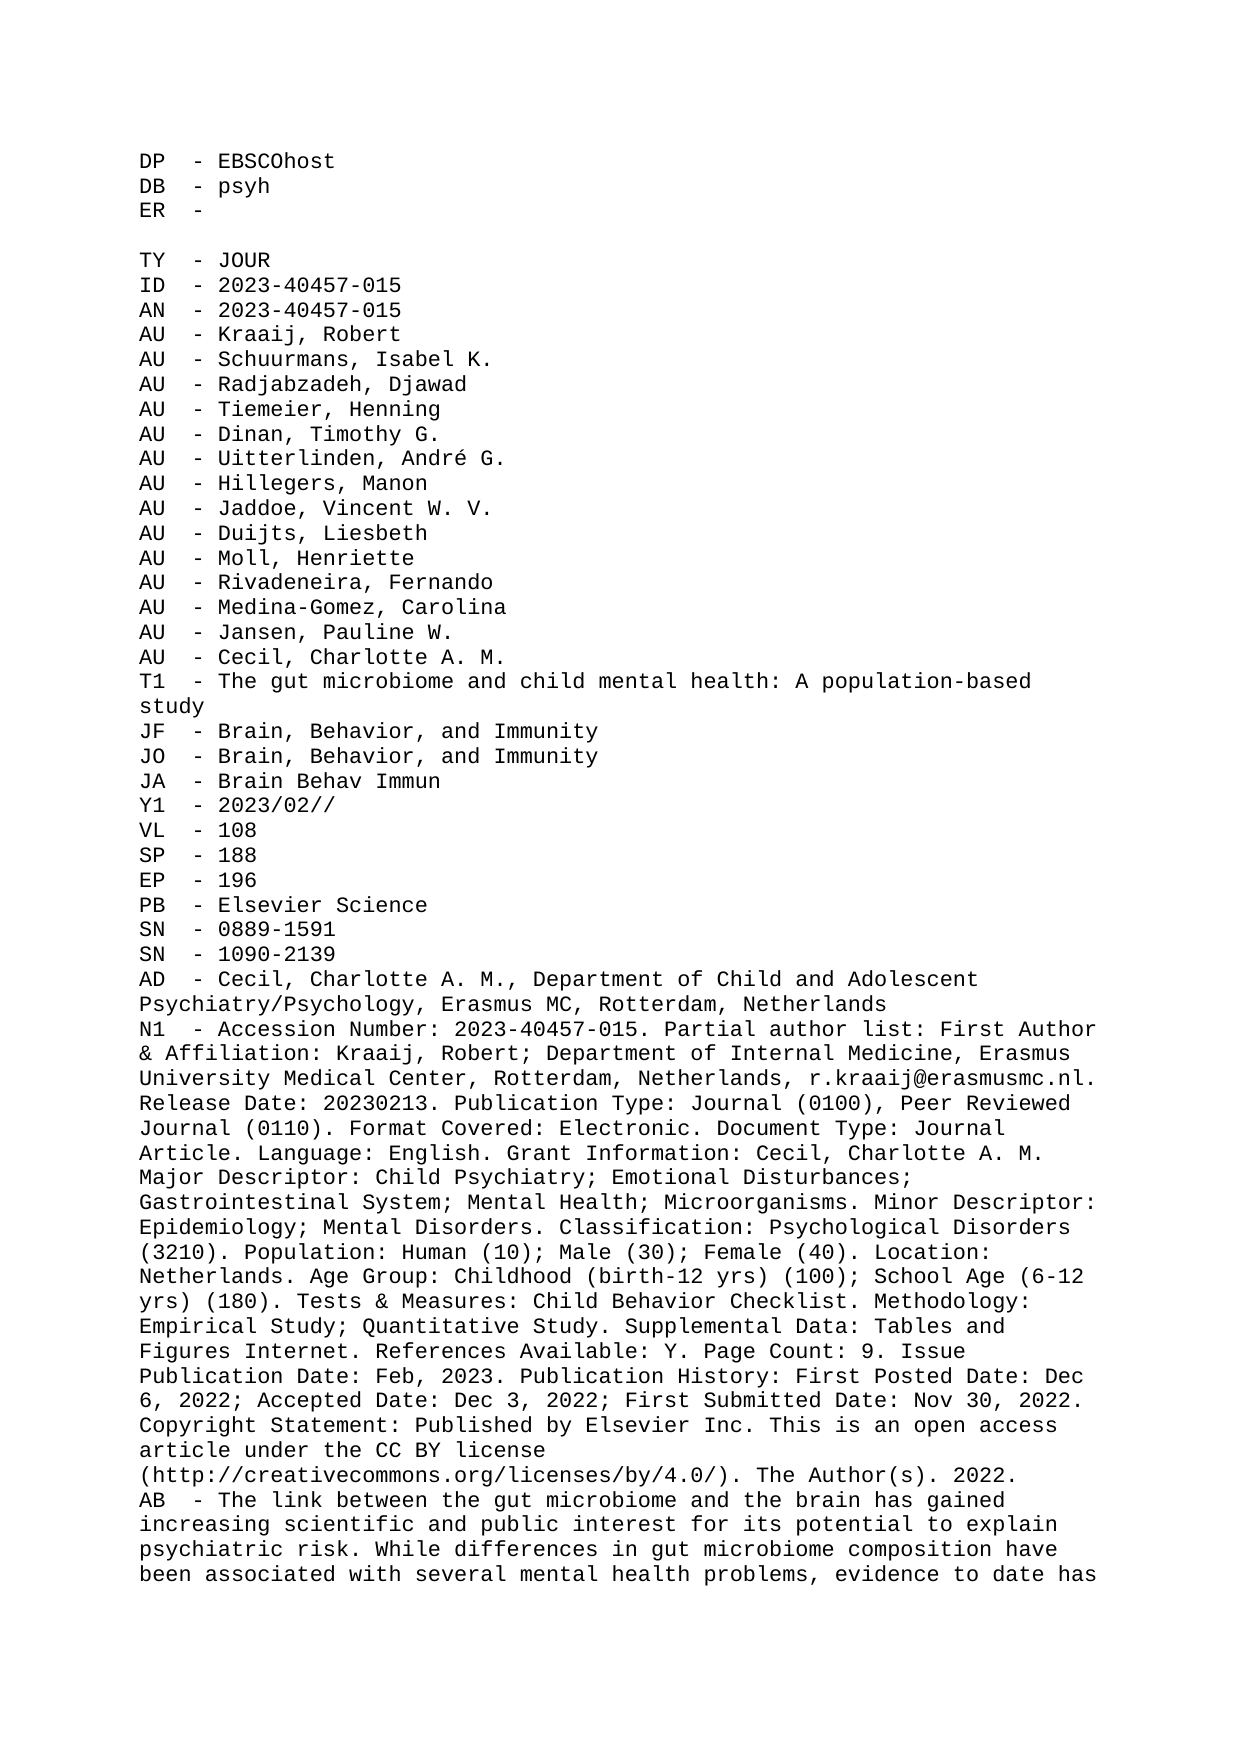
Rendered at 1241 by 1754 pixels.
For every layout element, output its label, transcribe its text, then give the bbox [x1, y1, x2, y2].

text AU - Rivadeneira, Fernando [139, 571, 1101, 596]
text DP - EBSCOhost [139, 150, 1101, 175]
text T1 - The gut microbiome and child mental health: A population-based study [139, 671, 1101, 720]
text AD - Cecil, Charlotte A. M., Department of Child and Adolescent Psychiatry/Psychology, Erasmus MC, Rotterdam, Netherlands [139, 968, 1101, 1018]
text AU - Hillegers, Manon [139, 472, 1101, 497]
text Y1 - 2023/02// [139, 794, 1101, 819]
text JA - Brain Behav Immun [139, 770, 1101, 794]
text AU - Medina-Gomez, Carolina [139, 596, 1101, 621]
text AU - Moll, Henriette [139, 547, 1101, 571]
text SN - 1090-2139 [139, 943, 1101, 968]
text AU - Kraaij, Robert [139, 323, 1101, 348]
text AU - Cecil, Charlotte A. M. [139, 646, 1101, 671]
text ER - [139, 199, 1101, 224]
text ID - 2023-40457-015 [139, 274, 1101, 299]
text AU - Radjabzadeh, Djawad [139, 373, 1101, 398]
text DB - psyh [139, 175, 1101, 199]
text AU - Duijts, Liesbeth [139, 522, 1101, 547]
text AU - Schuurmans, Isabel K. [139, 348, 1101, 373]
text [139, 1489, 1101, 1588]
text N1 - Accession Number: 2023-40457-015. Partial author list: First Author & Affiliation: Kraaij, Robert; Department of Internal Medicine, Erasmus University Medical Center, Rotterdam, Netherlands, r.kraaij@erasmusmc.nl. Release Date: 20230213. Publication Type: Journal (0100), Peer Reviewed Journal (0110). Format Covered: Electronic. Document Type: Journal Article. Language: English. Grant Information: Cecil, Charlotte A. M. Major Descriptor: Child Psychiatry; Emotional Disturbances; Gastrointestinal System; Mental Health; Microorganisms. Minor Descriptor: Epidemiology; Mental Disorders. Classification: Psychological Disorders (3210). Population: Human (10); Male (30); Female (40). Location: Netherlands. Age Group: Childhood (birth-12 yrs) (100); School Age (6-12 yrs) (180). Tests & Measures: Child Behavior Checklist. Methodology: Empirical Study; Quantitative Study. Supplemental Data: Tables and Figures Internet. References Available: Y. Page Count: 9. Issue Publication Date: Feb, 2023. Publication History: First Posted Date: Dec 6, 2022; Accepted Date: Dec 3, 2022; First Submitted Date: Nov 30, 2022. Copyright Statement: Published by Elsevier Inc. This is an open access article under the CC BY license (http://creativecommons.org/licenses/by/4.0/). The Author(s). 2022. [139, 1018, 1101, 1489]
text AU - Uitterlinden, André G. [139, 447, 1101, 472]
text TY - JOUR [139, 249, 1101, 274]
text JO - Brain, Behavior, and Immunity [139, 745, 1101, 770]
text SN - 0889-1591 [139, 918, 1101, 943]
text AU - Dinan, Timothy G. [139, 423, 1101, 447]
text AU - Jaddoe, Vincent W. V. [139, 497, 1101, 522]
text AU - Jansen, Pauline W. [139, 621, 1101, 646]
text SP - 188 [139, 844, 1101, 869]
text JF - Brain, Behavior, and Immunity [139, 720, 1101, 745]
text AU - Tiemeier, Henning [139, 398, 1101, 423]
text AN - 2023-40457-015 [139, 299, 1101, 323]
text VL - 108 [139, 819, 1101, 844]
text EP - 196 [139, 869, 1101, 894]
text PB - Elsevier Science [139, 894, 1101, 918]
